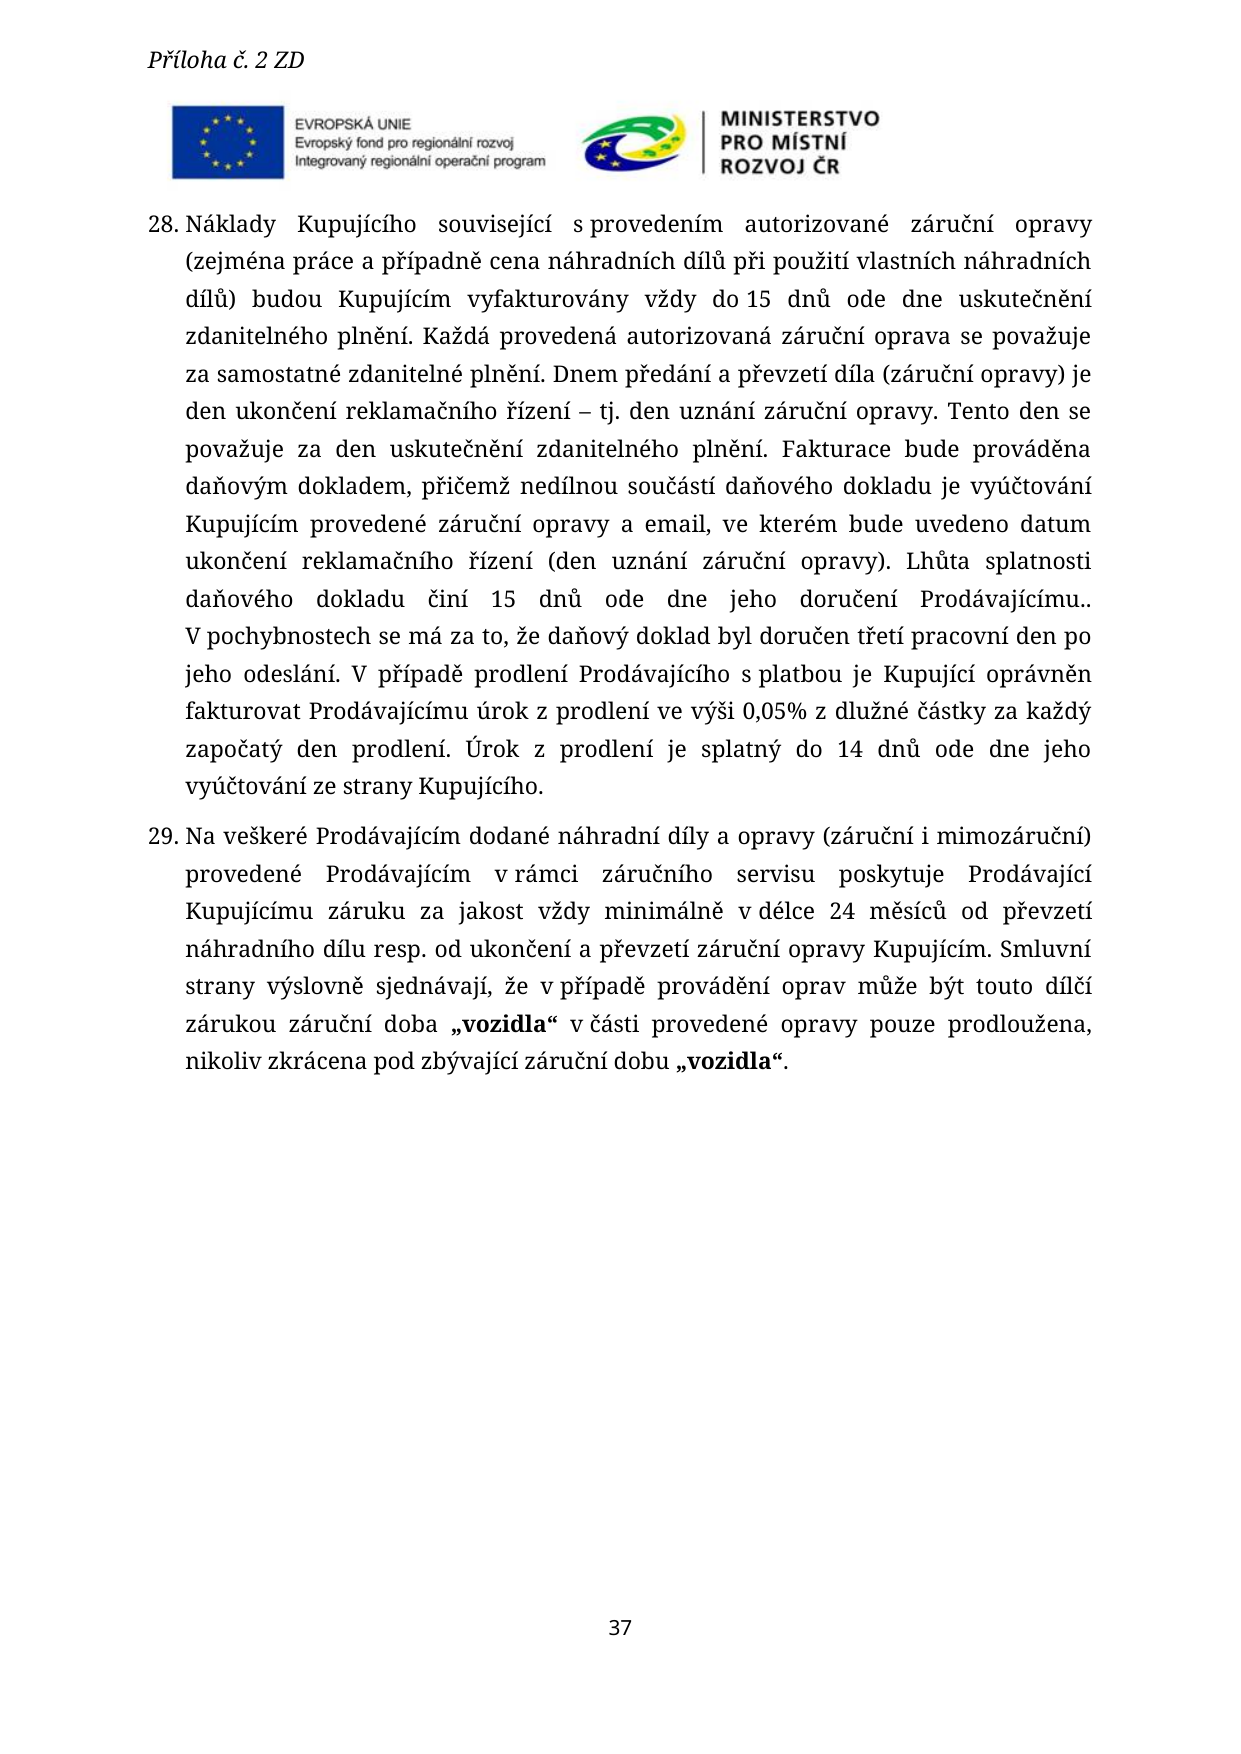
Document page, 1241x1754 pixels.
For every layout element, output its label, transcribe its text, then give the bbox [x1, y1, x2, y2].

list Náklady Kupujícího související s provedením autorizované záruční opravy (zejména práce a případně cena náhradních dílů při použití vlastních náhradních dílů) budou Kupujícím vyfakturovány vždy do 15 dnů ode dne uskutečnění zdanitelného plnění. Každá provedená autorizovaná záruční oprava se považuje za samostatné zdanitelné plnění. Dnem předání a převzetí díla (záruční opravy) je den ukončení reklamačního řízení – tj. den uznání záruční opravy. Tento den se považuje za den uskutečnění zdanitelného plnění. Fakturace bude prováděna daňovým dokladem, přičemž nedílnou součástí daňového dokladu je vyúčtování Kupujícím provedené záruční opravy a email, ve kterém bude uvedeno datum ukončení reklamačního řízení (den uznání záruční opravy). Lhůta splatnosti daňového dokladu činí 15 dnů ode dne jeho doručení Prodávajícímu.. V pochybnostech se má za to, že daňový doklad byl doručen třetí pracovní den po jeho odeslání. V případě prodlení Prodávajícího s platbou je Kupující oprávněn fakturovat Prodávajícímu úrok z prodlení ve výši 0,05% z dlužné částky za každý započatý den prodlení. Úrok z prodlení je splatný do 14 dnů ode dne jeho vyúčtování ze strany Kupujícího. [148, 208, 1093, 802]
list Na veškeré Prodávajícím dodané náhradní díly a opravy (záruční i mimozáruční) provedené Prodávajícím v rámci záručního servisu poskytuje Prodávající Kupujícímu záruku za jakost vždy minimálně v délce 24 měsíců od převzetí náhradního dílu resp. od ukončení a převzetí záruční opravy Kupujícím. Smluvní strany výslovně sjednávají, že v případě provádění oprav může být touto dílčí zárukou záruční doba „vozidla“ v části provedené opravy pouze prodloužena, nikoliv zkrácena pod zbývající záruční dobu „vozidla“. [148, 820, 1093, 1077]
picture [147, 81, 903, 203]
